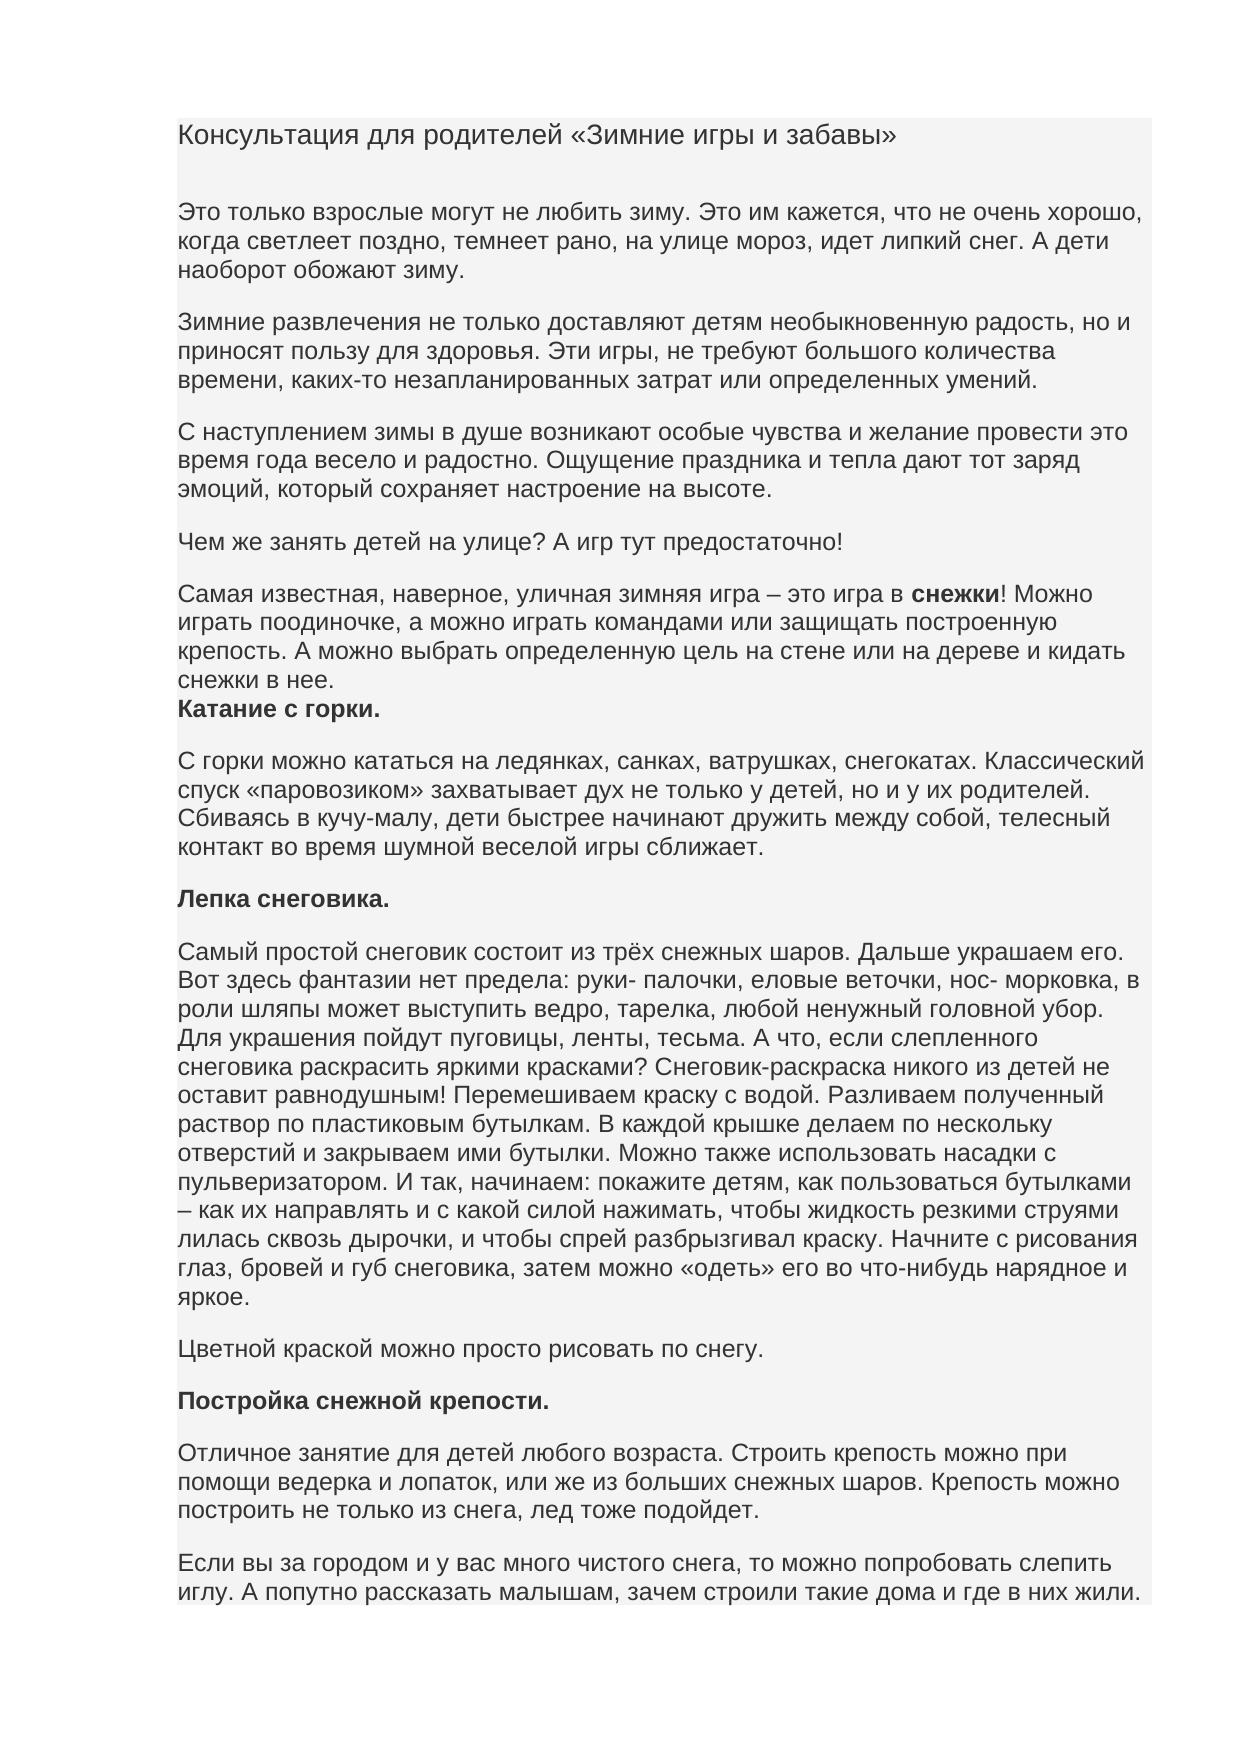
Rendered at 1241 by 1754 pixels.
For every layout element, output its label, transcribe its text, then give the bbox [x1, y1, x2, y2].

text Цветной краской можно просто рисовать по снегу. [177, 1334, 1152, 1362]
text Отличное занятие для детей любого возраста. Строить крепость можно при помощи ведерка и лопаток, или же из больших снежных шаров. Крепость можно построить не только из снега, лед тоже подойдет. [177, 1438, 1152, 1524]
text С горки можно кататься на ледянках, санках, ватрушках, снегокатах. Классический спуск «паровозиком» захватывает дух не только у детей, но и у их родителей. Сбиваясь в кучу-малу, дети быстрее начинают дружить между собой, телесный контакт во время шумной веселой игры сближает. [177, 746, 1152, 861]
text Лепка снеговика. [177, 884, 1152, 913]
text Катание с горки. [177, 694, 1152, 722]
text Зимние развлечения не только доставляют детям необыкновенную радость, но и приносят пользу для здоровья. Эти игры, не требуют большого количества времени, каких-то незапланированных затрат или определенных умений. [177, 307, 1152, 393]
text Самая известная, наверное, уличная зимняя игра – это игра в снежки! Можно играть поодиночке, а можно играть командами или защищать построенную крепость. А можно выбрать определенную цель на стене или на дереве и кидать снежки в нее. [177, 579, 1152, 694]
text Чем же занять детей на улице? А игр тут предостаточно! [177, 526, 1152, 555]
text Самый простой снеговик состоит из трёх снежных шаров. Дальше украшаем его. Вот здесь фантазии нет предела: руки- палочки, еловые веточки, нос- морковка, в роли шляпы может выступить ведро, тарелка, любой ненужный головной убор. Для украшения пойдут пуговицы, ленты, тесьма. А что, если слепленного снеговика раскрасить яркими красками? Снеговик-раскраска никого из детей не оставит равнодушным! Перемешиваем краску с водой. Разливаем полученный раствор по пластиковым бутылкам. В каждой крышке делаем по нескольку отверстий и закрываем ими бутылки. Можно также использовать насадки с пульверизатором. И так, начинаем: покажите детям, как пользоваться бутылками – как их направлять и с какой силой нажимать, чтобы жидкость резкими струями лилась сквозь дырочки, и чтобы спрей разбрызгивал краску. Начните с рисования глаз, бровей и губ снеговика, затем можно «одеть» его во что-нибудь нарядное и яркое. [177, 936, 1152, 1310]
text Это только взрослые могут не любить зиму. Это им кажется, что не очень хорошо, когда светлеет поздно, темнеет рано, на улице мороз, идет липкий снег. А дети наоборот обожают зиму. [177, 197, 1152, 284]
text Постройка снежной крепости. [177, 1386, 1152, 1414]
text Если вы за городом и у вас много чистого снега, то можно попробовать слепить иглу. А попутно рассказать малышам, зачем строили такие дома и где в них жили. [177, 1548, 1152, 1605]
text Консультация для родителей «Зимние игры и забавы» [177, 118, 1152, 151]
text С наступлением зимы в душе возникают особые чувства и желание провести это время года весело и радостно. Ощущение праздника и тепла дают тот заряд эмоций, который сохраняет настроение на высоте. [177, 417, 1152, 503]
